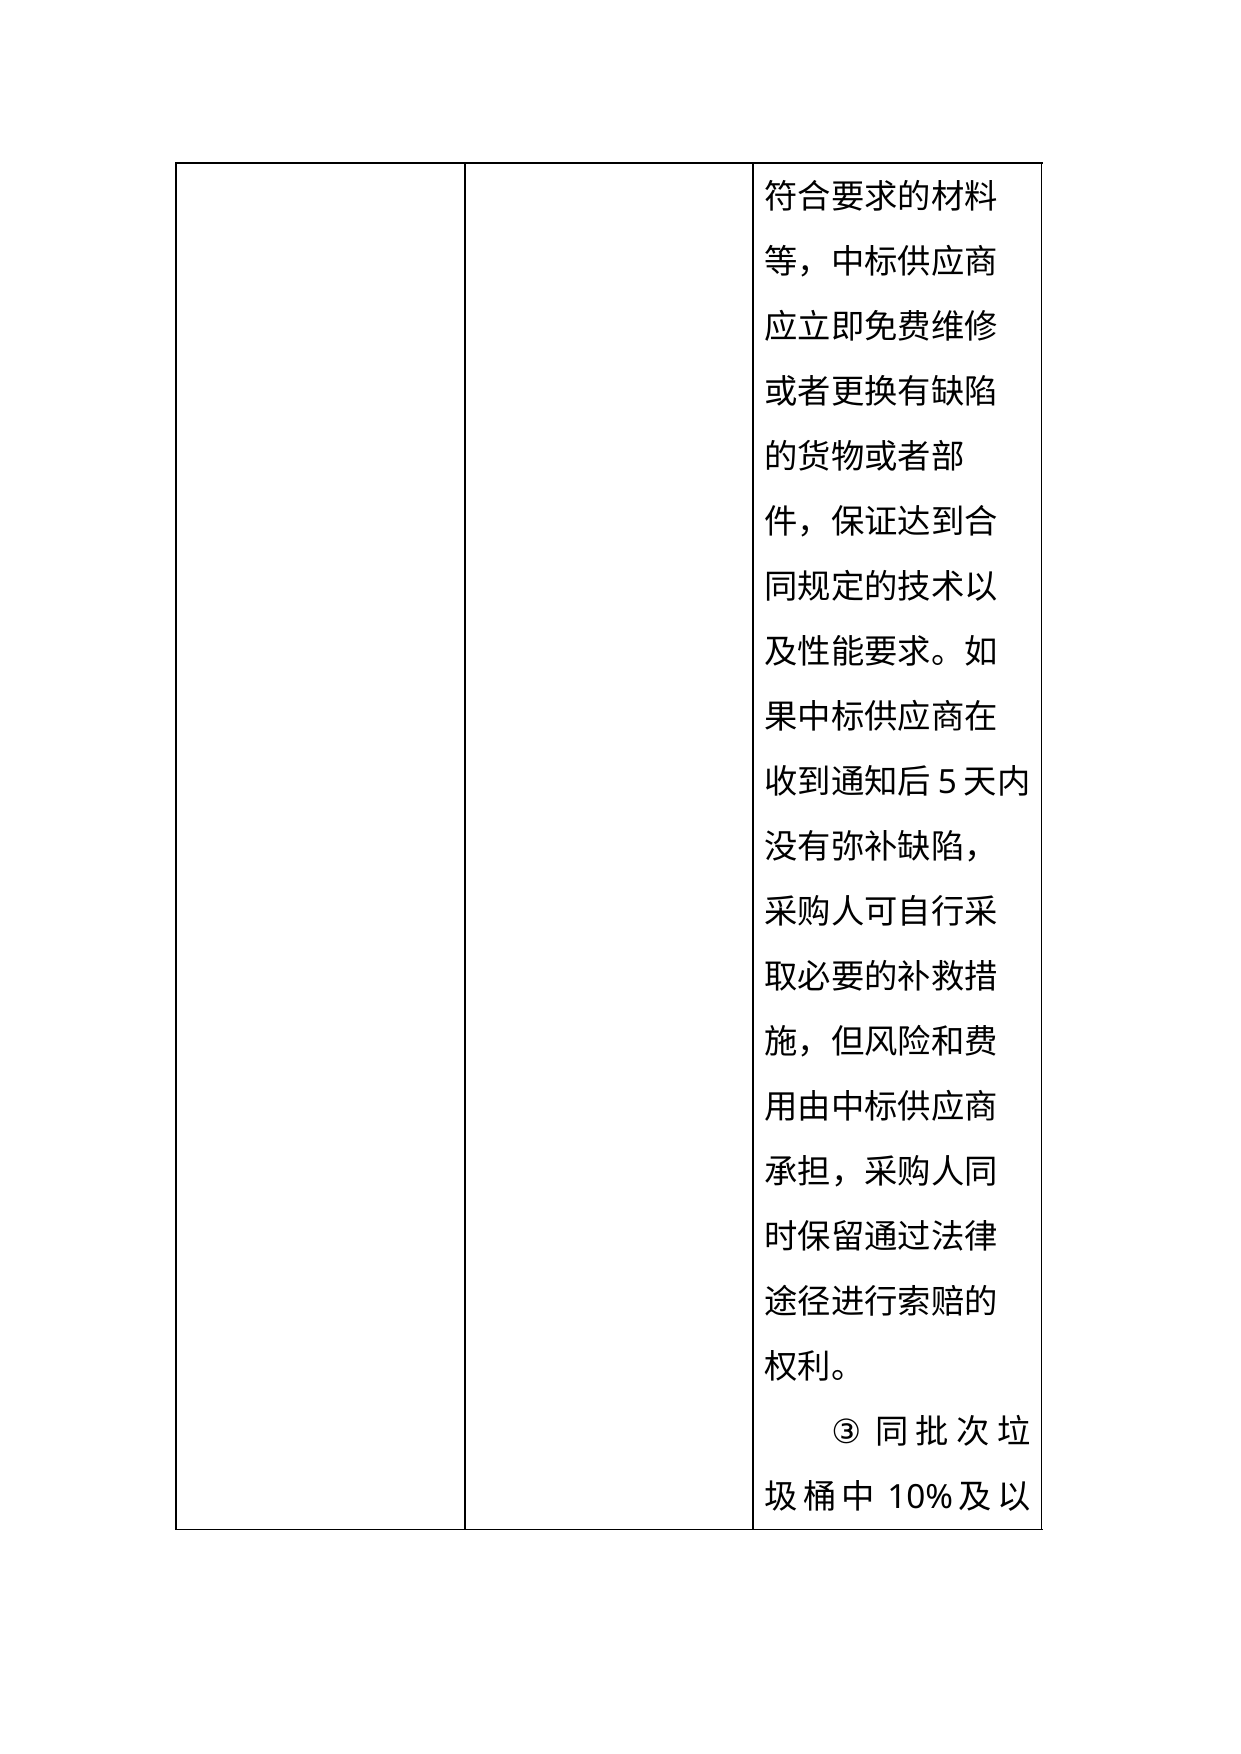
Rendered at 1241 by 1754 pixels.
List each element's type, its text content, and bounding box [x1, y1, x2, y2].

table_cell [177, 164, 464, 1528]
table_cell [754, 164, 1041, 1528]
table_cell 1 [466, 164, 752, 1528]
